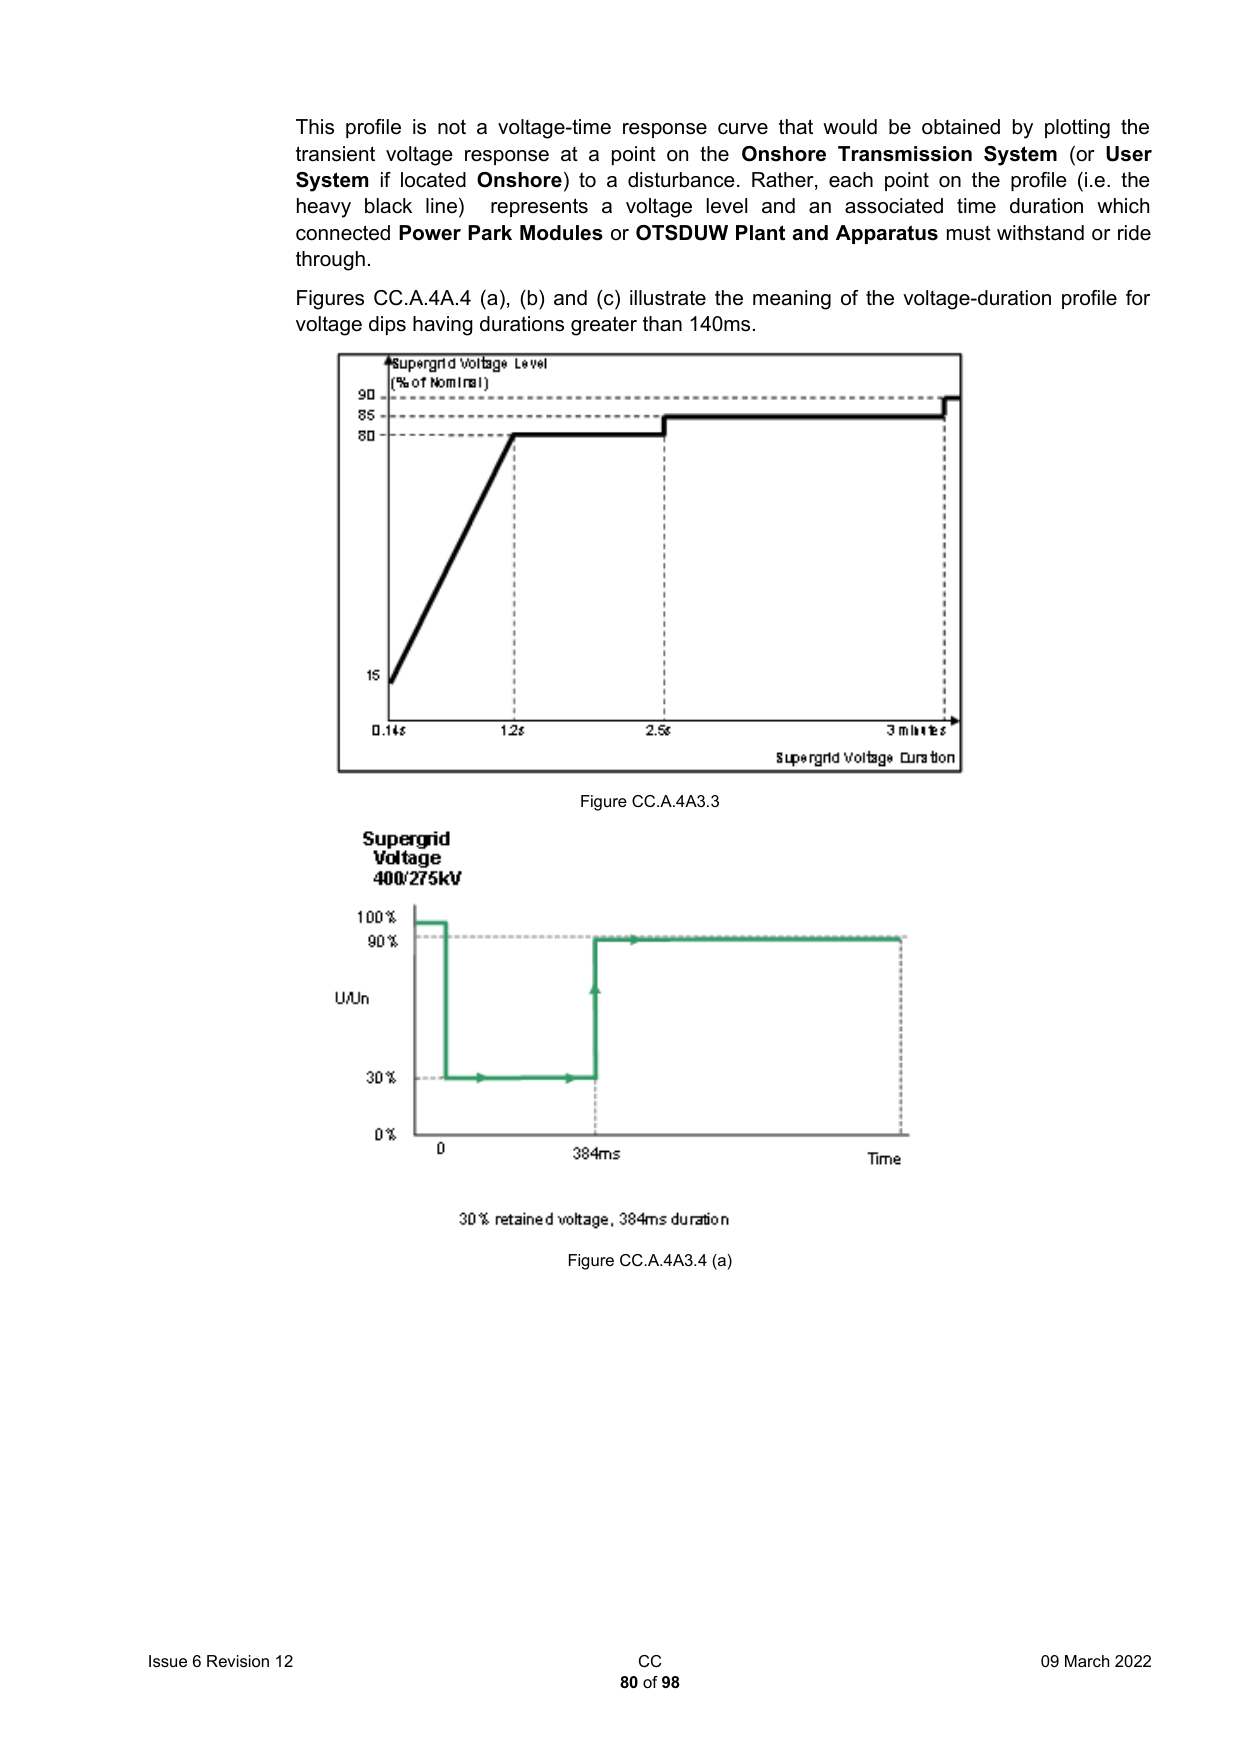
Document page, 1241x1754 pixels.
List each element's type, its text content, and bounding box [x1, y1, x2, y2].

text This profile is not a voltage-time response curve that would be obtained by plotting the transient voltage response at a point on the Onshore Transmission System (or User System if located Onshore) to a disturbance. Rather, each point on the profile (i.e. the heavy black line) represents a voltage level and an associated time duration which connected Power Park Modules or OTSDUW Plant and Apparatus must withstand or ride through. [148, 115, 1152, 271]
text Figures CC.A.4A.4 (a), (b) and (c) illustrate the meaning of the voltage-duration profile for voltage dips having durations greater than 140ms. [148, 286, 1152, 336]
text Figure CC.A.4A3.3 [148, 792, 1152, 811]
text Figure CC.A.4A3.4 (a) [148, 1251, 1152, 1270]
picture [319, 825, 980, 1237]
picture [335, 350, 965, 777]
